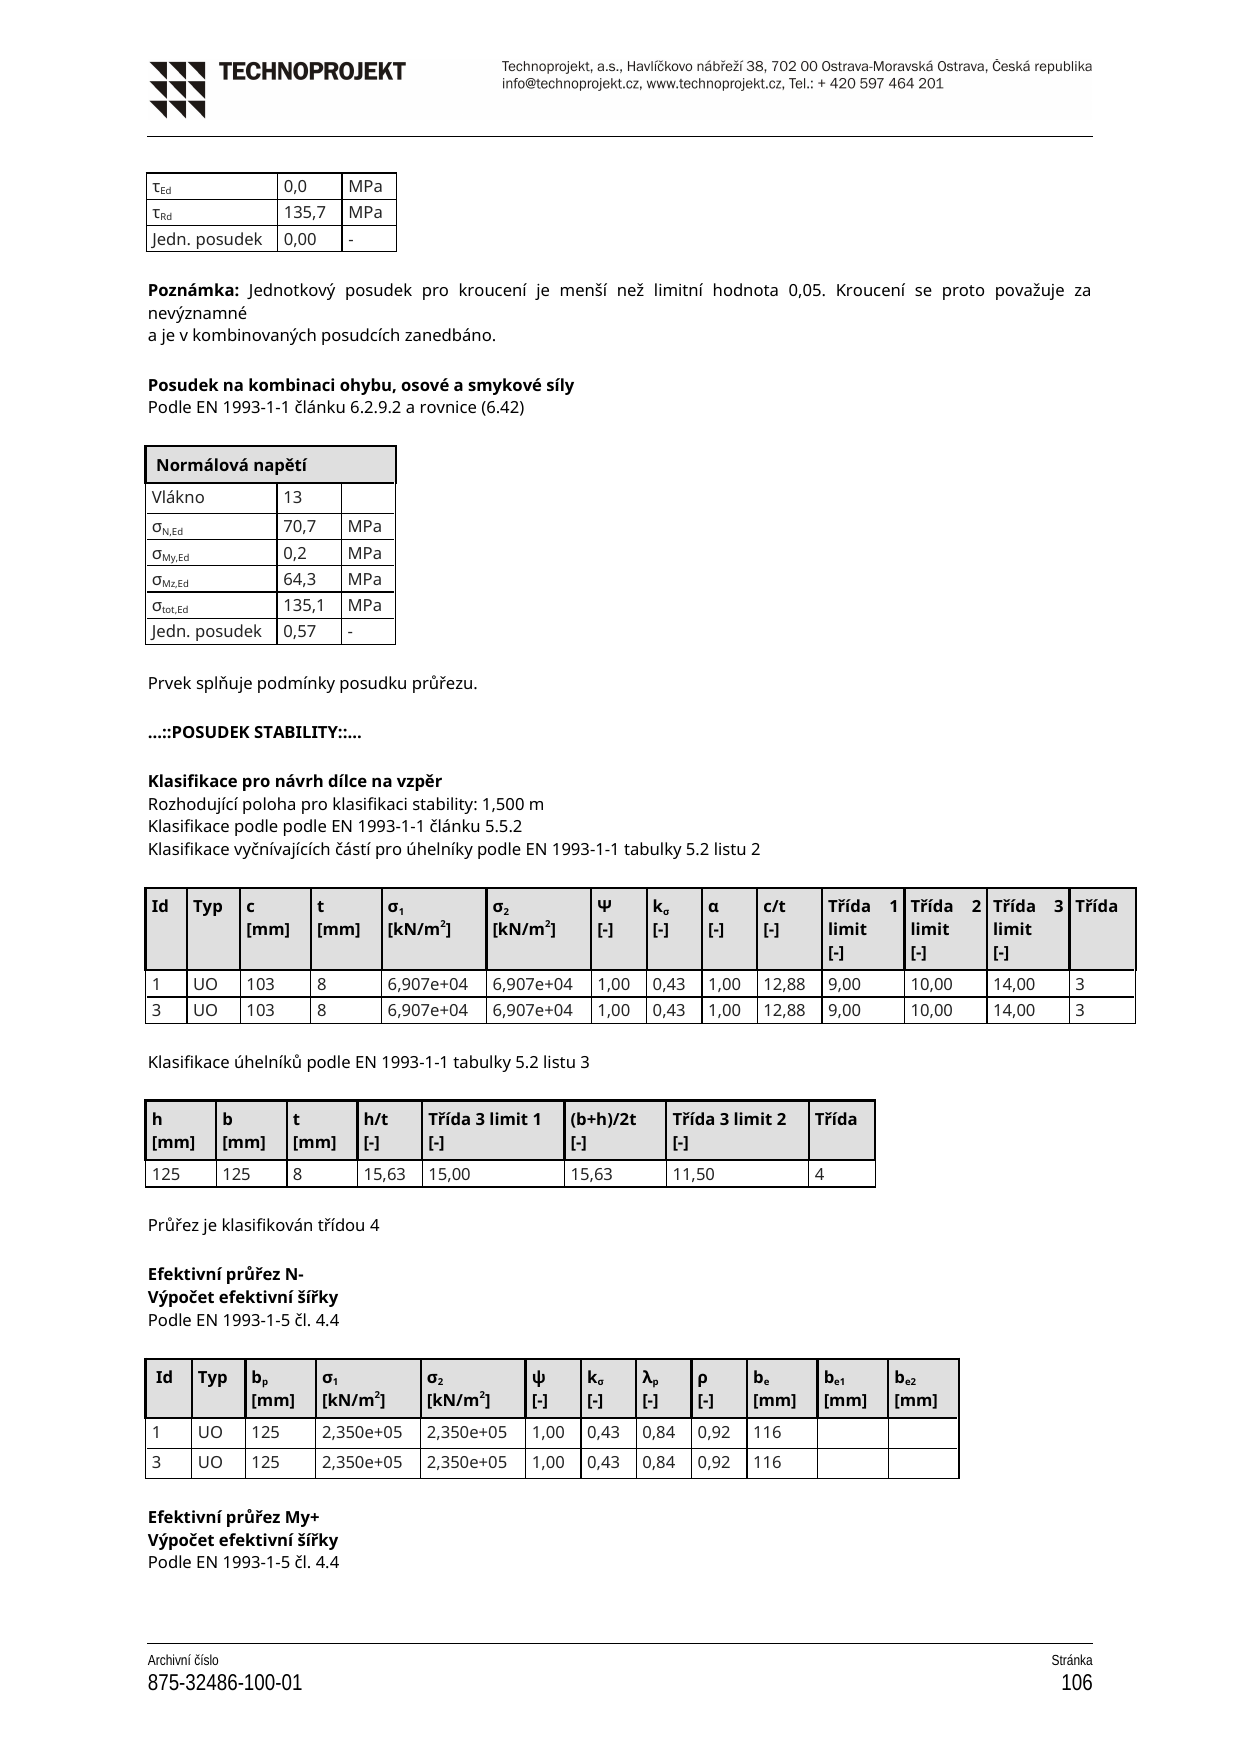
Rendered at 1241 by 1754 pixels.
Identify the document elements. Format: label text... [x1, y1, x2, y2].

text Podle EN 1993-1-5 čl. 4.4 [148, 1551, 1093, 1573]
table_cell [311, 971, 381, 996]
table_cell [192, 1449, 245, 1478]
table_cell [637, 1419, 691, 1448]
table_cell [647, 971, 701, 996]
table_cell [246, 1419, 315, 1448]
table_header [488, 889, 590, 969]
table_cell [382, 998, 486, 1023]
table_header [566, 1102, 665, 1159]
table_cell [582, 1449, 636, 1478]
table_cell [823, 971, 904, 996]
text Poznámka: Jednotkový posudek pro kroucení je menší než limitní hodnota 0,05. Kroucení se proto považuje za nevýznamné [148, 279, 1093, 324]
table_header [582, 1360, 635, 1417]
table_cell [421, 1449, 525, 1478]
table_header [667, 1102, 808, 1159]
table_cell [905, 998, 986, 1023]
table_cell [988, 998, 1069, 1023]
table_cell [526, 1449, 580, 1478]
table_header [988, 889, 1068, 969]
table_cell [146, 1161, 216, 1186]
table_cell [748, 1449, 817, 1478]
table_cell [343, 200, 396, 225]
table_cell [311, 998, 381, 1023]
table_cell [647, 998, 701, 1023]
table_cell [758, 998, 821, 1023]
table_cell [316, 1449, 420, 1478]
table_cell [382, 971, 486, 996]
text Výpočet efektivní šířky [148, 1528, 1093, 1551]
text Posudek na kombinaci ohybu, osové a smykové síly [148, 373, 1093, 396]
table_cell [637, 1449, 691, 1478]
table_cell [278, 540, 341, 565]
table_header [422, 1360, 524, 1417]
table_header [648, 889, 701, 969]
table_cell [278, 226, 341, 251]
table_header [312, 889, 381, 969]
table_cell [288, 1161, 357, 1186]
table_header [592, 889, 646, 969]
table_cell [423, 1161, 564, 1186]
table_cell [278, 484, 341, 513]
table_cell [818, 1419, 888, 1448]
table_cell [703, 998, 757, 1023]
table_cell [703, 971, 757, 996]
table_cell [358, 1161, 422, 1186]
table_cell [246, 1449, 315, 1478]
text Efektivní průřez My+ [148, 1505, 1093, 1528]
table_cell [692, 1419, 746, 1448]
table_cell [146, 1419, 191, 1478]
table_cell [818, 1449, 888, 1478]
text a je v kombinovaných posudcích zanedbáno. [148, 324, 1093, 347]
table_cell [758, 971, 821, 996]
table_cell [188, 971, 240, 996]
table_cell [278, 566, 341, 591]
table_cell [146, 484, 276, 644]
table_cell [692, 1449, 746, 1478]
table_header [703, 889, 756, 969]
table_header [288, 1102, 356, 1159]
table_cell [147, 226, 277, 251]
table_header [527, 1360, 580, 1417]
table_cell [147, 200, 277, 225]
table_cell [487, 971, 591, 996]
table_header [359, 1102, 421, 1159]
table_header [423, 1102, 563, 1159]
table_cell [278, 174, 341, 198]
text Podle EN 1993-1-1 článku 6.2.9.2 a rovnice (6.42) [148, 396, 1093, 418]
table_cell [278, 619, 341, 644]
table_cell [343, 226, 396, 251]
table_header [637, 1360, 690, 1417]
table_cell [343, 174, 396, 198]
text Podle EN 1993-1-5 čl. 4.4 [148, 1308, 1093, 1331]
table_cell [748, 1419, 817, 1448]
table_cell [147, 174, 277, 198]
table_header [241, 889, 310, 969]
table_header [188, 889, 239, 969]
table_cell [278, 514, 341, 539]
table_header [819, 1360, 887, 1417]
text Prvek splňuje podmínky posudku průřezu. [148, 672, 1093, 694]
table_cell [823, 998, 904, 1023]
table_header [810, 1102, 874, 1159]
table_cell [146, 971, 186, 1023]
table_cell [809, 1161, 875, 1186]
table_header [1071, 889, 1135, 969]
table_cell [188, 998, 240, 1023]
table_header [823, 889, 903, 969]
text Klasifikace pro návrh dílce na vzpěr [148, 770, 1093, 792]
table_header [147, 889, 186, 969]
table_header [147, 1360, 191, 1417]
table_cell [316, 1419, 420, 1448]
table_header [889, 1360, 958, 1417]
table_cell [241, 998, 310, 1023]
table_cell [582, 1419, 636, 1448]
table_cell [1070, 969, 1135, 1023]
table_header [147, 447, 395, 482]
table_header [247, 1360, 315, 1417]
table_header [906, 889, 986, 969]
text Klasifikace podle podle EN 1993-1-1 článku 5.5.2 [148, 815, 1093, 838]
text Průřez je klasifikován třídou 4 [148, 1214, 1093, 1237]
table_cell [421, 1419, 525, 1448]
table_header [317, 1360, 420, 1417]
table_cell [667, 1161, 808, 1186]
text Rozhodující poloha pro klasifikaci stability: 1,500 m [148, 792, 1093, 815]
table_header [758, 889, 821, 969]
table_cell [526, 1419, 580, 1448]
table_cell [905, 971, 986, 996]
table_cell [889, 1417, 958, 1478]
text Efektivní průřez N- [148, 1263, 1093, 1286]
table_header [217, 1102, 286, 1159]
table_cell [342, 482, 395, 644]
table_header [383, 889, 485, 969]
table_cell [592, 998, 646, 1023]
text Klasifikace úhelníků podle EN 1993-1-1 tabulky 5.2 listu 3 [148, 1050, 1093, 1073]
picture [148, 59, 1092, 120]
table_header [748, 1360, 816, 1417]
text ...::POSUDEK STABILITY::... [148, 721, 1093, 743]
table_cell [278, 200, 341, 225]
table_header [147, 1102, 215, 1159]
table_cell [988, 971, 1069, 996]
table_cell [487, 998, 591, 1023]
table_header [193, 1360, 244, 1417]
text Výpočet efektivní šířky [148, 1286, 1093, 1308]
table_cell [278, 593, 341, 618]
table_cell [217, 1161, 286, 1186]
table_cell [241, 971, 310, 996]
text Klasifikace vyčnívajících částí pro úhelníky podle EN 1993-1-1 tabulky 5.2 listu 2 [148, 838, 1093, 861]
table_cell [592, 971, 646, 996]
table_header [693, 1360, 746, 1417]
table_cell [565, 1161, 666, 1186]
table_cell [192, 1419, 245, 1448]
